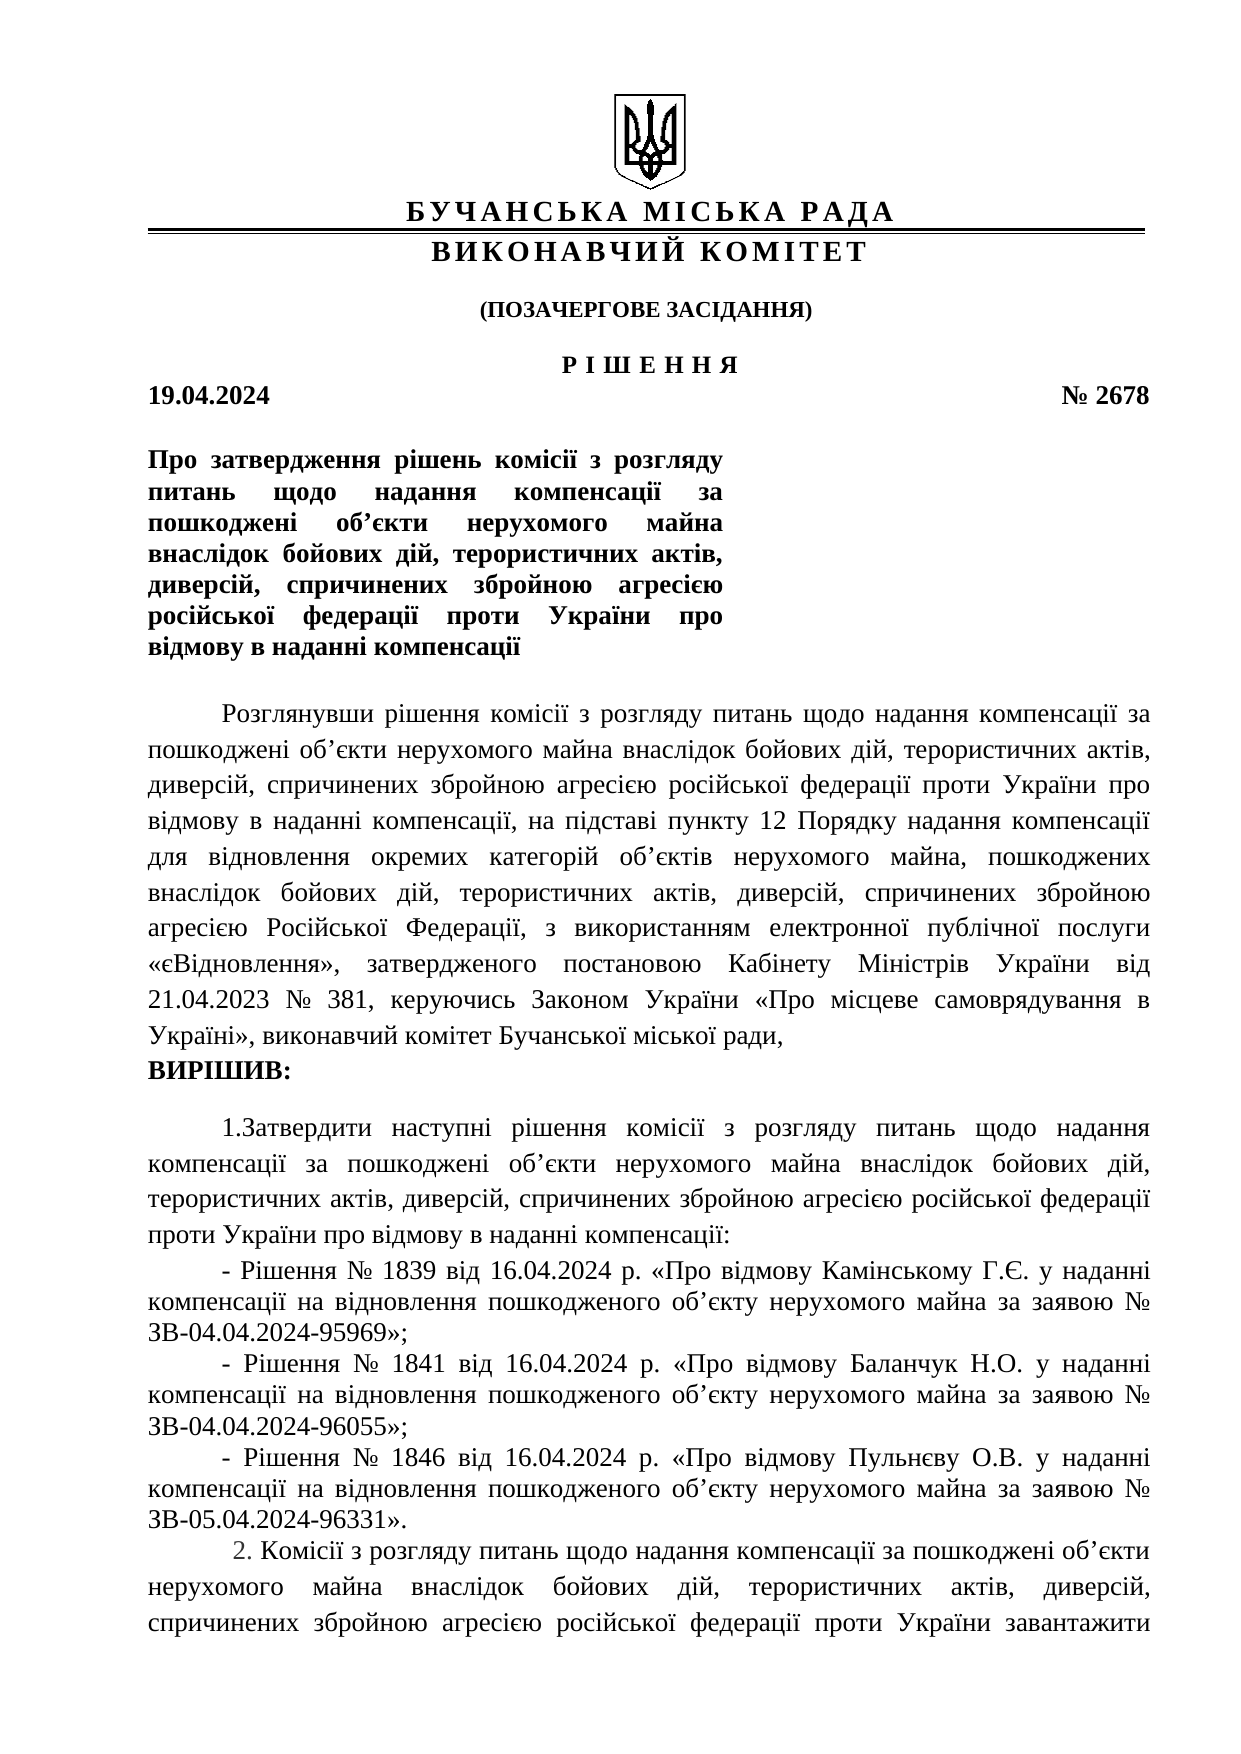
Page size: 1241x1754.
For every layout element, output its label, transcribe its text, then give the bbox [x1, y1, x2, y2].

text РІШЕННЯ [148, 350, 1152, 379]
table_header ВИКОНАВЧИЙ КОМІТЕТ (ПОЗАЧЕРГОВЕ ЗАСІДАННЯ) [148, 234, 1144, 350]
text - Рішення № 1846 від 16.04.2024 р. «Про відмову Пульнєву О.В. у наданні компенсації на відновлення пошкодженого об’єкту нерухомого майна за заявою № ЗВ-05.04.2024-96331». [148, 1441, 1152, 1534]
text - Рішення № 1839 від 16.04.2024 р. «Про відмову Камінському Г.Є. у наданні компенсації на відновлення пошкодженого об’єкту нерухомого майна за заявою № ЗВ-04.04.2024-95969»; [148, 1254, 1152, 1347]
text Про затвердження рішень комісії з розгляду питань щодо надання компенсації за пошкоджені об’єкти нерухомого майна внаслідок бойових дій, терористичних актів, диверсій, спричинених збройною агресією російської федерації проти України про відмову в наданні компенсації [148, 443, 723, 661]
text БУЧАНСЬКА МІСЬКА РАДА [148, 194, 1152, 228]
text Розглянувши рішення комісії з розгляду питань щодо надання компенсації за пошкоджені об’єкти нерухомого майна внаслідок бойових дій, терористичних актів, диверсій, спричинених збройною агресією російської федерації проти України про відмову в наданні компенсації, на підставі пункту 12 Порядку надання компенсації для відновлення окремих категорій об’єктів нерухомого майна, пошкоджених внаслідок бойових дій, терористичних актів, диверсій, спричинених збройною агресією Російської Федерації, з використанням електронної публічної послуги «єВідновлення», затвердженого постановою Кабінету Міністрів України від 21.04.2023 № 381, керуючись Законом України «Про місцеве самоврядування в Україні», виконавчий комітет Бучанської міської ради, [148, 697, 1152, 1050]
text 1.Затвердити наступні рішення комісії з розгляду питань щодо надання компенсації за пошкоджені об’єкти нерухомого майна внаслідок бойових дій, терористичних актів, диверсій, спричинених збройною агресією російської федерації проти України про відмову в наданні компенсації: [148, 1111, 1152, 1249]
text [148, 1534, 1152, 1637]
text ВИРІШИВ: [148, 1054, 1152, 1086]
text - Рішення № 1841 від 16.04.2024 р. «Про відмову Баланчук Н.О. у наданні компенсації на відновлення пошкодженого об’єкту нерухомого майна за заявою № ЗВ-04.04.2024-96055»; [148, 1347, 1152, 1441]
text 19.04.2024 № 2678 [148, 379, 1152, 410]
